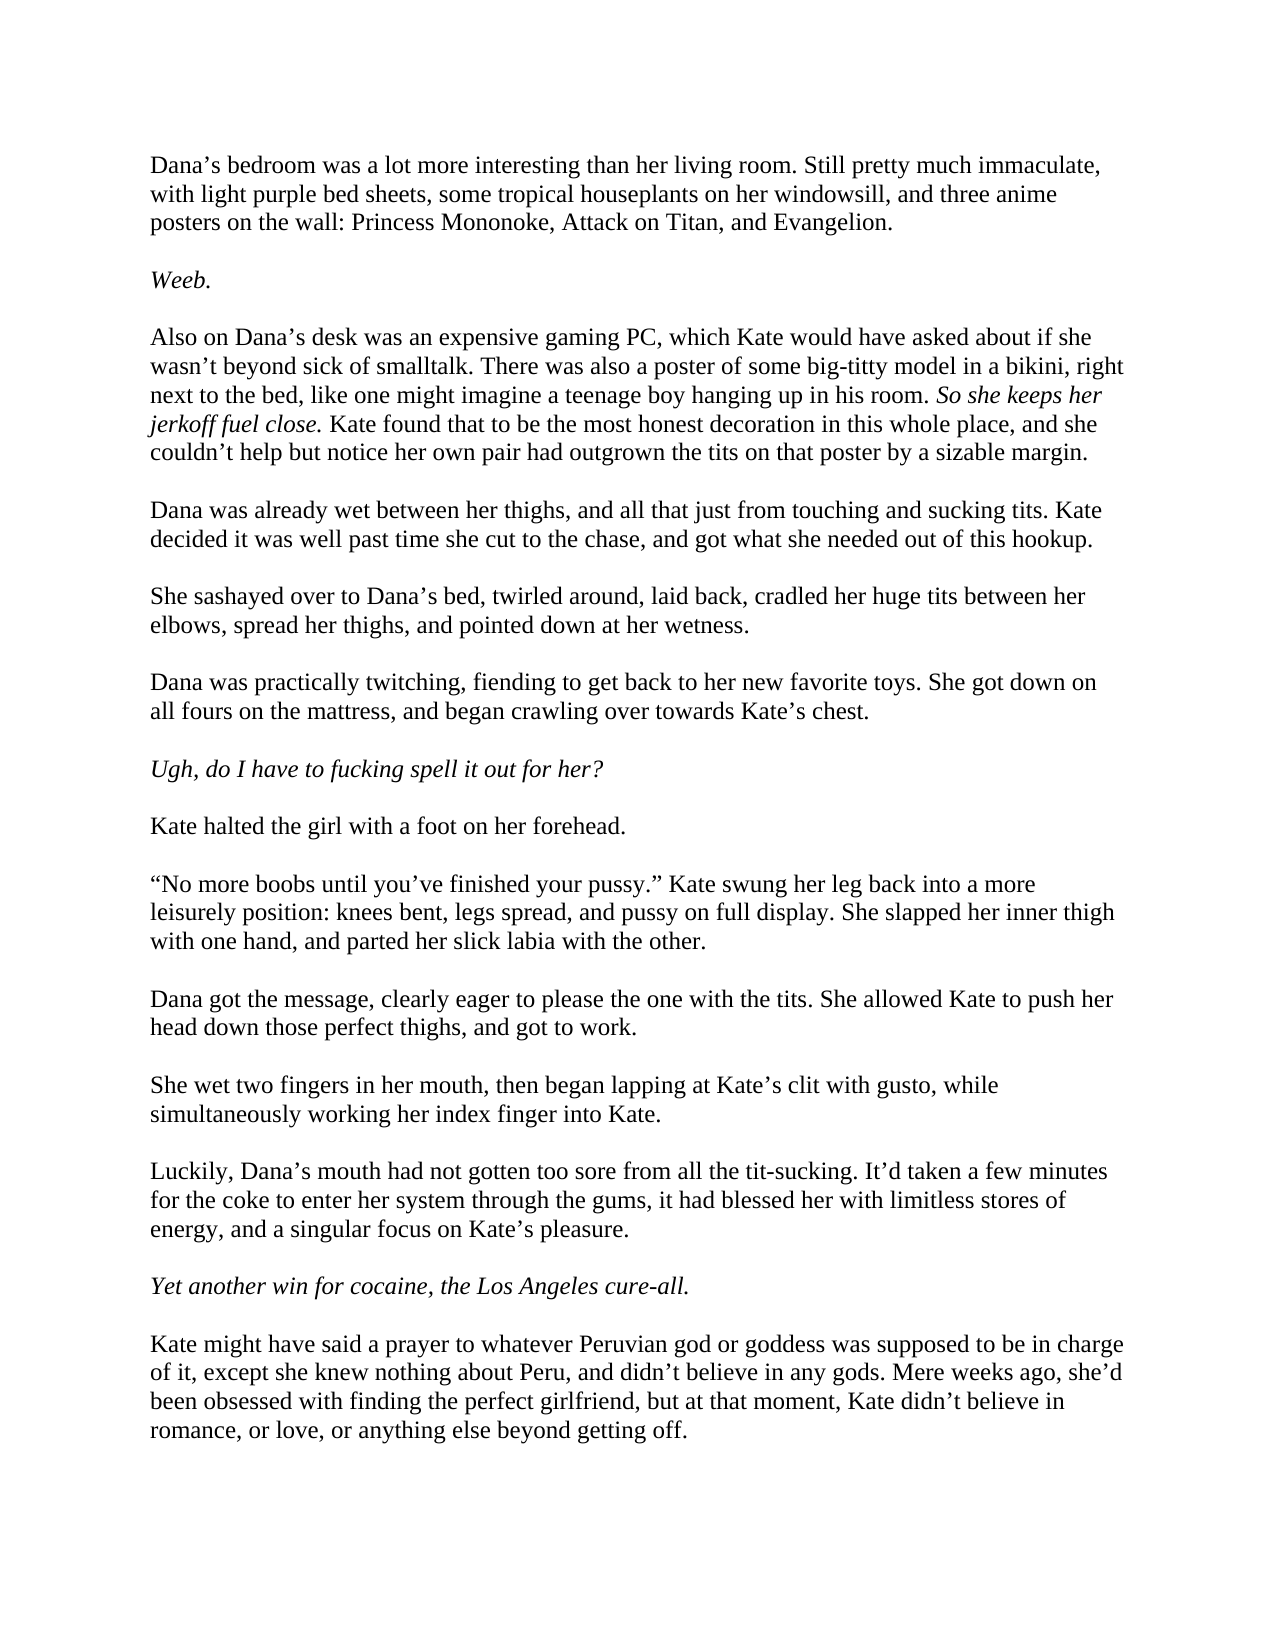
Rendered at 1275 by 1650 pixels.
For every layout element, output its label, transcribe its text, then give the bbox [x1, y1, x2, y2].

text Kate halted the girl with a foot on her forehead. [150, 811, 1125, 840]
text Luckily, Dana’s mouth had not gotten too sore from all the tit-sucking. It’d taken a few minutes for the coke to enter her system through the gums, it had blessed her with limitless stores of energy, and a singular focus on Kate’s pleasure. [150, 1156, 1125, 1242]
text Dana got the message, clearly eager to please the one with the tits. She allowed Kate to push her head down those perfect thighs, and got to work. [150, 984, 1125, 1041]
text Dana was already wet between her thighs, and all that just from touching and sucking tits. Kate decided it was well past time she cut to the chase, and got what she needed out of this hookup. [150, 495, 1125, 552]
text She sashayed over to Dana’s bed, twirled around, laid back, cradled her huge tits between her elbows, spread her thighs, and pointed down at her wetness. [150, 581, 1125, 639]
text “No more boobs until you’ve finished your pussy.” Kate swung her leg back into a more leisurely position: knees bent, legs spread, and pussy on full display. She slapped her inner thigh with one hand, and parted her slick labia with the other. [150, 869, 1125, 955]
text Weeb. [150, 265, 1125, 294]
text Kate might have said a prayer to whatever Peruvian god or goddess was supposed to be in charge of it, except she knew nothing about Peru, and didn’t believe in any gods. Mere weeks ago, she’d been obsessed with finding the perfect girlfriend, but at that moment, Kate didn’t believe in romance, or love, or anything else beyond getting off. [150, 1329, 1125, 1444]
text She wet two fingers in her mouth, then began lapping at Kate’s clit with gusto, while simultaneously working her index finger into Kate. [150, 1070, 1125, 1127]
text Dana’s bedroom was a lot more interesting than her living room. Still pretty much immaculate, with light purple bed sheets, some tropical houseplants on her windowsill, and three anime posters on the wall: Princess Mononoke, Attack on Titan, and Evangelion. [150, 150, 1125, 236]
text Ugh, do I have to fucking spell it out for her? [150, 754, 1125, 782]
text Yet another win for cocaine, the Los Angeles cure-all. [150, 1271, 1125, 1300]
text Also on Dana’s desk was an expensive gaming PC, which Kate would have asked about if she wasn’t beyond sick of smalltalk. There was also a poster of some big-titty model in a bikini, right next to the bed, like one might imagine a teenage boy hanging up in his room. So she keeps her jerkoff fuel close. Kate found that to be the most honest decoration in this whole place, and she couldn’t help but notice her own pair had outgrown the tits on that poster by a sizable margin. [150, 322, 1125, 466]
text Dana was practically twitching, fiending to get back to her new favorite toys. She got down on all fours on the mattress, and began crawling over towards Kate’s chest. [150, 667, 1125, 725]
